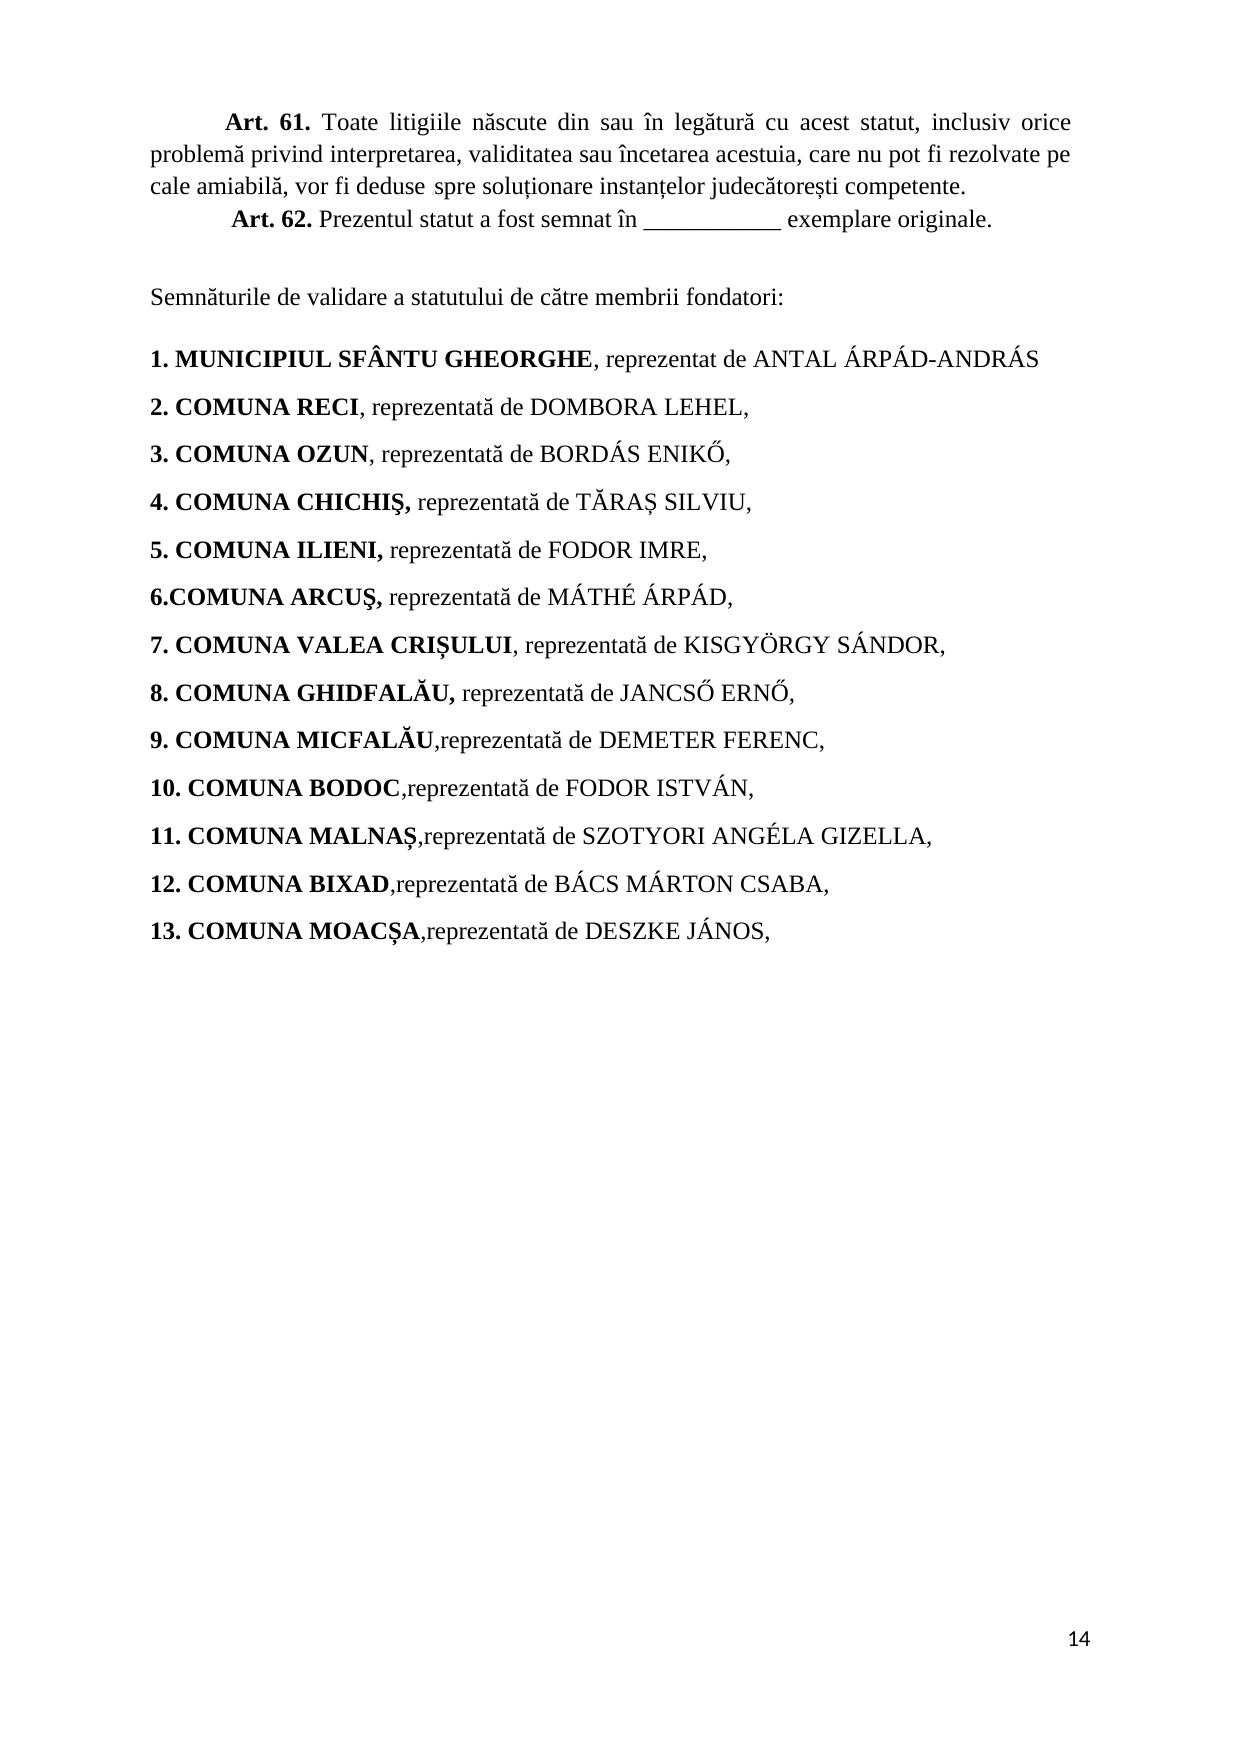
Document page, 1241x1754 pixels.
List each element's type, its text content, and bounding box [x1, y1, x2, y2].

text 4. COMUNA CHICHIŞ, reprezentată de TĂRAȘ SILVIU, [150, 487, 1090, 516]
text 8. COMUNA GHIDFALĂU, reprezentată de JANCSŐ ERNŐ, [150, 678, 1090, 707]
text Art. 61. Toate litigiile născute din sau în legătură cu acest statut, inclusiv orice problemă privind interpretarea, validitatea sau încetarea acestuia, care nu pot fi rezolvate pe cale amiabilă, vor fi deduse spre soluționare instanțelor judecătorești competente. [150, 107, 1072, 200]
text 10. COMUNA BODOC,reprezentată de FODOR ISTVÁN, [150, 773, 1090, 802]
text 2. COMUNA RECI, reprezentată de DOMBORA LEHEL, [150, 392, 1090, 420]
text 13. COMUNA MOACȘA,reprezentată de DESZKE JÁNOS, [150, 916, 1090, 945]
text 12. COMUNA BIXAD,reprezentată de BÁCS MÁRTON CSABA, [150, 869, 1090, 897]
text 3. COMUNA OZUN, reprezentată de BORDÁS ENIKŐ, [150, 439, 1090, 468]
text 9. COMUNA MICFALĂU,reprezentată de DEMETER FERENC, [150, 726, 1090, 754]
text Semnăturile de validare a statutului de către membrii fondatori: [150, 282, 1090, 311]
text 6.COMUNA ARCUŞ, reprezentată de MÁTHÉ ÁRPÁD, [150, 582, 1090, 611]
text Art. 62. Prezentul statut a fost semnat în ___________ exemplare originale. [225, 204, 1072, 232]
text 7. COMUNA VALEA CRIȘULUI, reprezentată de KISGYÖRGY SÁNDOR, [150, 630, 1090, 659]
text 1. MUNICIPIUL SFÂNTU GHEORGHE, reprezentat de ANTAL ÁRPÁD-ANDRÁS [150, 344, 1090, 373]
text 5. COMUNA ILIENI, reprezentată de FODOR IMRE, [150, 535, 1090, 563]
text 11. COMUNA MALNAȘ,reprezentată de SZOTYORI ANGÉLA GIZELLA, [150, 821, 1090, 850]
